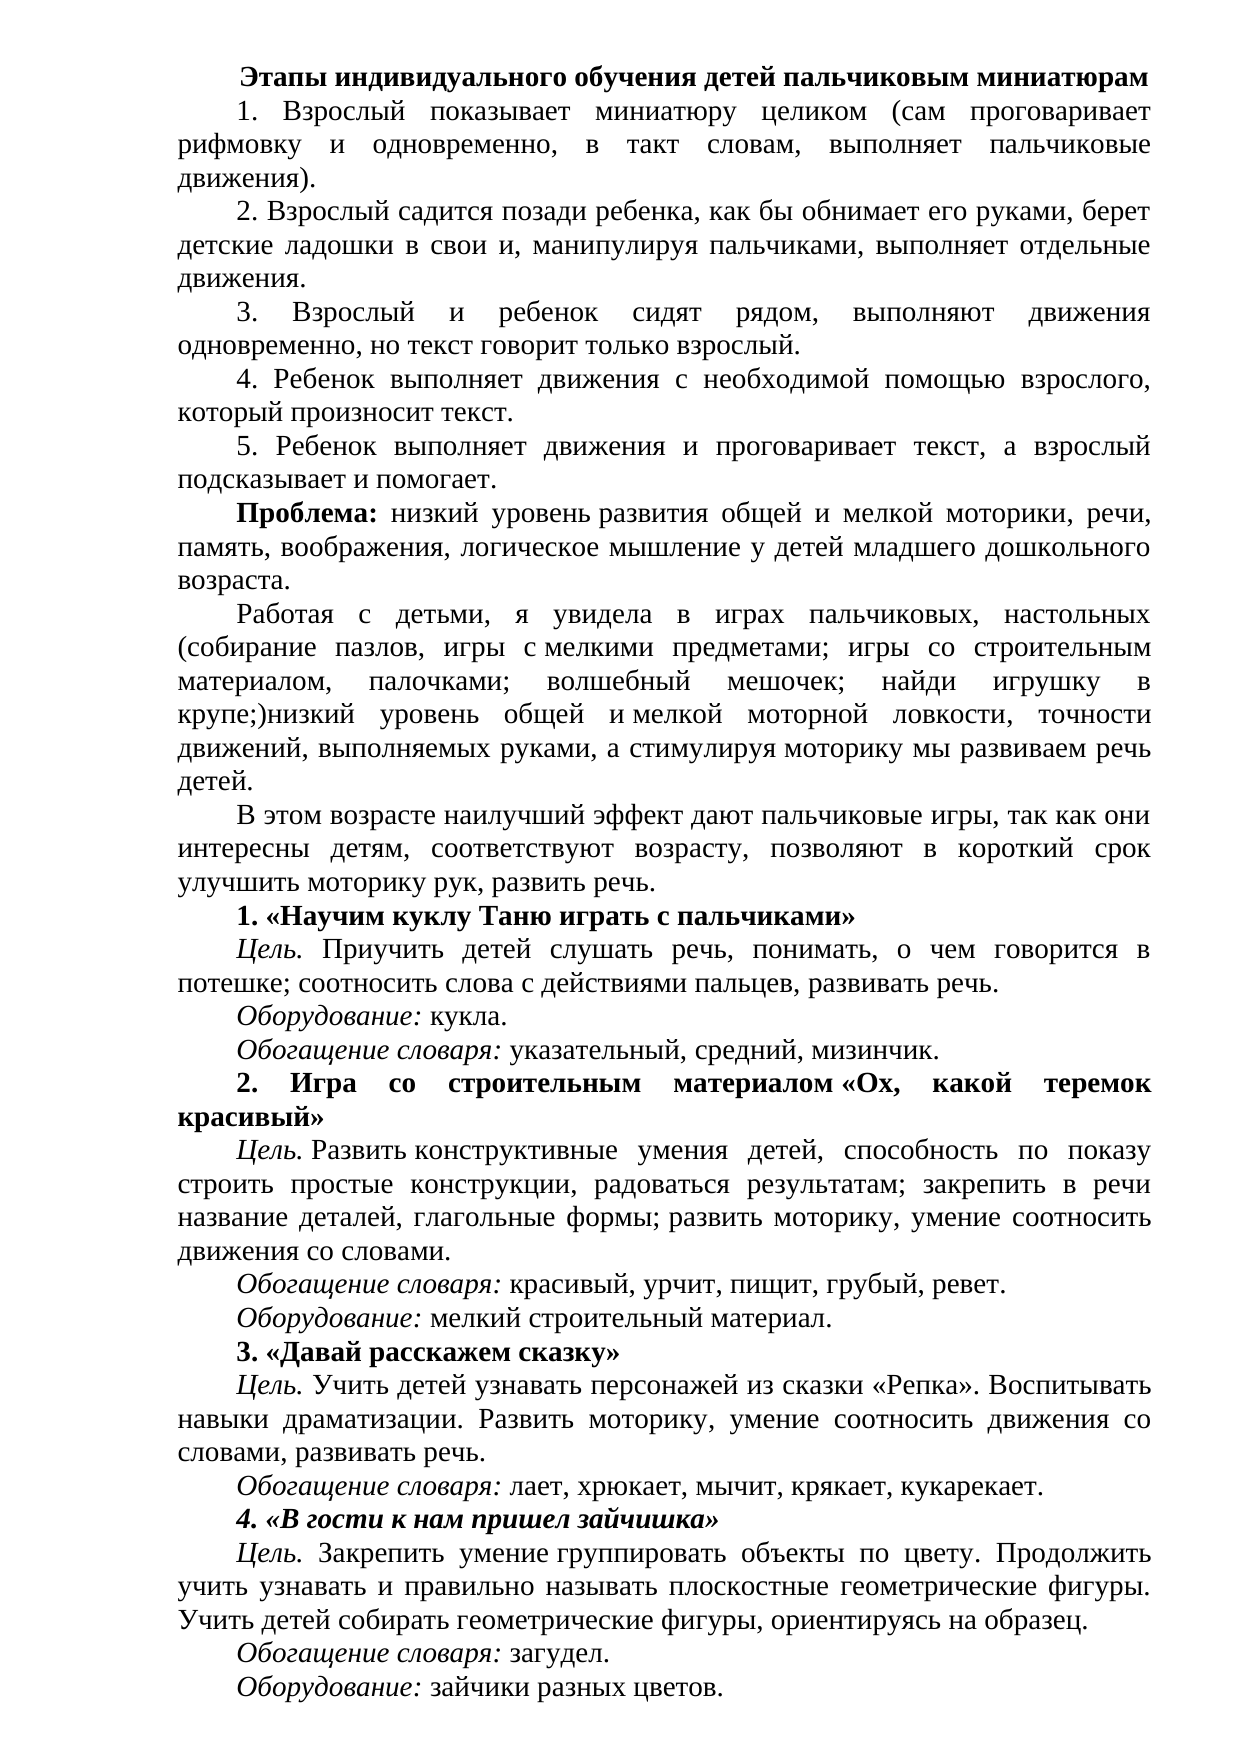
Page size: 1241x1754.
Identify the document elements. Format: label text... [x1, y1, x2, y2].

text Цель. Закрепить умение группировать объекты по цвету. Продолжить учить узнавать и правильно называть плоскостные геометрические фигуры. Учить детей собирать геометрические фигуры, ориентируясь на образец. [177, 1535, 1152, 1636]
text Оборудование: мелкий строительный материал. [177, 1300, 1152, 1334]
text Обогащение словаря: лает, хрюкает, мычит, крякает, кукарекает. [177, 1468, 1152, 1501]
text 2. Взрослый садится позади ребенка, как бы обнимает его руками, берет детские ладошки в свои и, манипулируя пальчиками, выполняет отдельные движения. [177, 193, 1152, 294]
text 4. Ребенок выполняет движения с необходимой помощью взрослого, который произносит текст. [177, 361, 1152, 428]
text 5. Ребенок выполняет движения и проговаривает текст, а взрослый подсказывает и помогает. [177, 428, 1152, 495]
text Цель. Приучить детей слушать речь, понимать, о чем говорится в потешке; соотносить слова с действиями пальцев, развивать речь. [177, 931, 1152, 998]
text Проблема: низкий уровень развития общей и мелкой моторики, речи, память, воображения, логическое мышление у детей младшего дошкольного возраста. [177, 495, 1152, 596]
text Оборудование: кукла. [177, 998, 1152, 1032]
text Цель. Развить конструктивные умения детей, способность по показу строить простые конструкции, радоваться результатам; закрепить в речи название деталей, глагольные формы; развить моторику, умение соотносить движения со словами. [177, 1132, 1152, 1267]
text 1. «Научим куклу Таню играть с пальчиками» [177, 898, 1152, 931]
text Обогащение словаря: указательный, средний, мизинчик. [177, 1032, 1152, 1065]
text Этапы индивидуального обучения детей пальчиковым миниатюрам [177, 59, 1152, 93]
text 3. Взрослый и ребенок сидят рядом, выполняют движения одновременно, но текст говорит только взрослый. [177, 294, 1152, 361]
text В этом возрасте наилучший эффект дают пальчиковые игры, так как они интересны детям, соответствуют возрасту, позволяют в короткий срок улучшить моторику рук, развить речь. [177, 797, 1152, 898]
text Оборудование: зайчики разных цветов. [177, 1669, 1152, 1703]
text Работая с детьми, я увидела в играх пальчиковых, настольных (собирание пазлов, игры с мелкими предметами; игры со строительным материалом, палочками; волшебный мешочек; найди игрушку в крупе;)низкий уровень общей и мелкой моторной ловкости, точности движений, выполняемых руками, а стимулируя моторику мы развиваем речь детей. [177, 596, 1152, 797]
text 3. «Давай расскажем сказку» [177, 1334, 1152, 1367]
text 2. Игра со строительным материалом «Ох, какой теремок красивый» [177, 1065, 1152, 1132]
text Обогащение словаря: загудел. [177, 1636, 1152, 1669]
text Цель. Учить детей узнавать персонажей из сказки «Репка». Воспитывать навыки драматизации. Развить моторику, умение соотносить движения со словами, развивать речь. [177, 1367, 1152, 1468]
text 1. Взрослый показывает миниатюру целиком (сам проговаривает рифмовку и одновременно, в такт словам, выполняет пальчиковые движения). [177, 93, 1152, 193]
text Обогащение словаря: красивый, урчит, пищит, грубый, ревет. [177, 1267, 1152, 1300]
text 4. «В гости к нам пришел зайчишка» [177, 1501, 1152, 1535]
